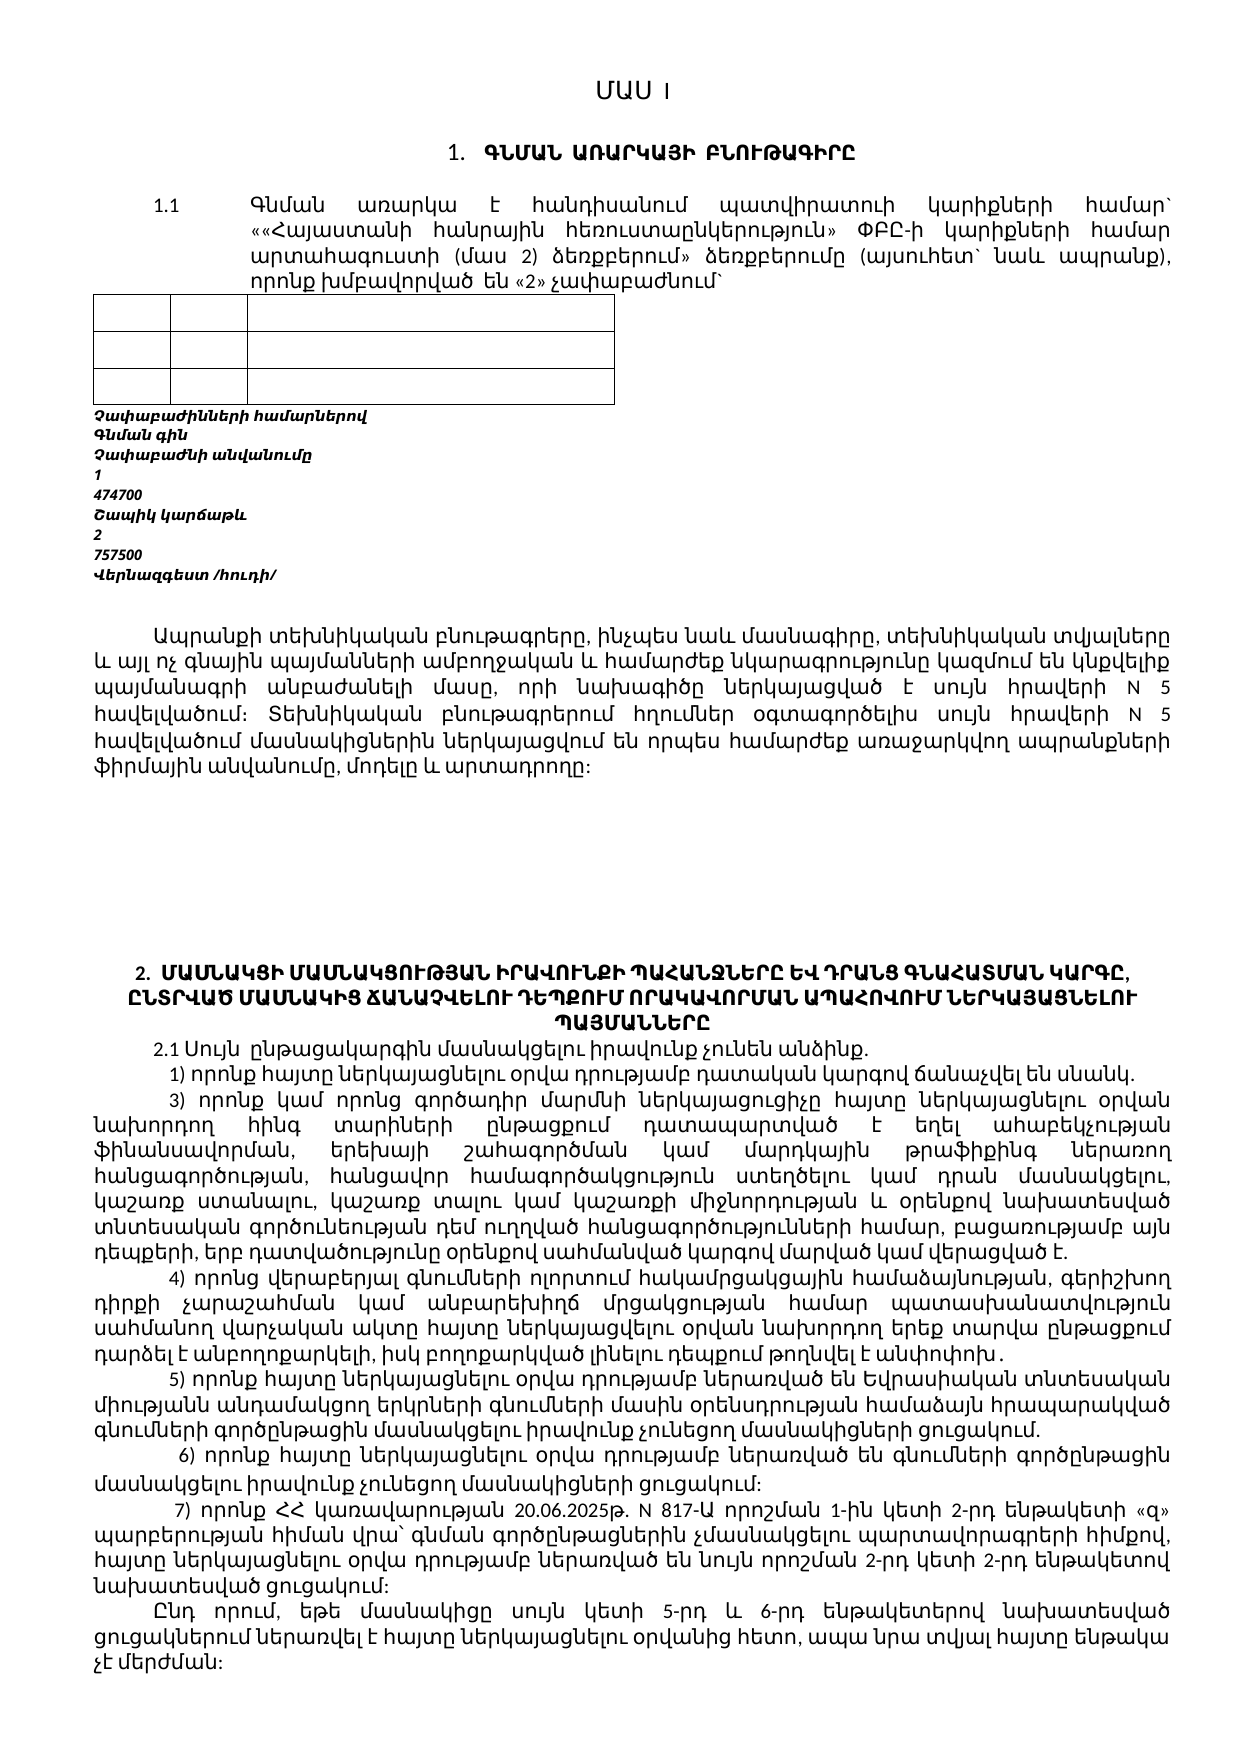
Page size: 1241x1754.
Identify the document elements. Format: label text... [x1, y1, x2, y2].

text 5) որոնք հայտը ներկայացնելու օրվա դրությամբ ներառված են Եվրասիական տնտեսական միությանն անդամակցող երկրների գնումների մասին օրենսդրության համաձայն հրապարակված գնումների գործընթացին մասնակցելու իրավունք չունեցող մասնակիցների ցուցակում. [94, 1366, 1171, 1443]
text Ընդ որում, եթե մասնակիցը սույն կետի 5-րդ և 6-րդ ենթակետերով նախատեսված ցուցակներում ներառվել է հայտը ներկայացնելու օրվանից հետո, ապա նրա տվյալ հայտը ենթակա չէ մերժման: [94, 1598, 1171, 1675]
text ՄԱՍ I [94, 75, 1171, 106]
text Ապրանքի տեխնիկական բնութագրերը, ինչպես նաև մասնագիրը, տեխնիկական տվյալները և այլ ոչ գնային պայմանների ամբողջական և համարժեք նկարագրությունը կազմում են կնքվելիք պայմանագրի անբաժանելի մասը, որի նախագիծը ներկայացված է սույն հրավերի N 5 հավելվածում։ Տեխնիկական բնութագրերում հղումներ օգտագործելիս սույն հրավերի N 5 հավելվածում մասնակիցներին ներկայացվում են որպես համարժեք առաջարկվող ապրանքների ֆիրմային անվանումը, մոդելը և արտադրողը: [94, 623, 1171, 779]
text 4) որոնց վերաբերյալ գնումների ոլորտում հակամրցակցային համաձայնության, գերիշխող դիրքի չարաշահման կամ անբարեխիղճ մրցակցության համար պատասխանատվություն սահմանող վարչական ակտը հայտը ներկայացվելու օրվան նախորդող երեք տարվա ընթացքում դարձել է անբողոքարկելի, իսկ բողոքարկված լինելու դեպքում թողնվել է անփոփոխ․ [94, 1265, 1171, 1366]
text 6) որոնք հայտը ներկայացնելու օրվա դրությամբ ներառված են գնումների գործընթացին մասնակցելու իրավունք չունեցող մասնակիցների ցուցակում: [94, 1443, 1171, 1497]
text 7) որոնք ՀՀ կառավարության 20.06.2025թ. N 817-Ա որոշման 1-ին կետի 2-րդ ենթակետի «զ» պարբերության հիման վրա՝ գնման գործընթացներին չմասնակցելու պարտավորագրերի հիմքով, հայտը ներկայացնելու օրվա դրությամբ ներառված են նույն որոշման 2-րդ կետի 2-րդ ենթակետով նախատեսված ցուցակում: [94, 1497, 1171, 1598]
text 2.1 Սույն ընթացակարգին մասնակցելու իրավունք չունեն անձինք. [94, 1036, 1171, 1061]
text 2. ՄԱՍՆԱԿՑԻ ՄԱՍՆԱԿՑՈՒԹՅԱՆ ԻՐԱՎՈՒՆՔԻ ՊԱՀԱՆՋՆԵՐԸ ԵՎ ԴՐԱՆՑ ԳՆԱՀԱՏՄԱՆ ԿԱՐԳԸ, ԸՆՏՐՎԱԾ ՄԱՍՆԱԿԻՑ ՃԱՆԱՉՎԵԼՈՒ ԴԵՊՔՈՒՄ ՈՐԱԿԱՎՈՐՄԱՆ ԱՊԱՀՈՎՈՒՄ ՆԵՐԿԱՅԱՑՆԵԼՈՒ ՊԱՅՄԱՆՆԵՐԸ [94, 960, 1171, 1036]
subtitle Գնման առարկա է հանդիսանում պատվիրատուի կարիքների համար` ««Հայաստանի հանրային հեռուստաընկերություն» ՓԲԸ-ի կարիքների համար արտահագուստի (մաս 2) ձեռքբերում» ձեռքբերումը (այսուհետ` նաև ապրանք), որոնք խմբավորված են «2» չափաբաժնում` [153, 192, 1171, 294]
text 1) որոնք հայտը ներկայացնելու օրվա դրությամբ դատական կարգով ճանաչվել են սնանկ. [94, 1061, 1171, 1087]
list ԳՆՄԱՆ ԱՌԱՐԿԱՅԻ ԲՆՈՒԹԱԳԻՐԸ [131, 136, 1171, 167]
text 3) որոնք կամ որոնց գործադիր մարմնի ներկայացուցիչը հայտը ներկայացնելու օրվան նախորդող հինգ տարիների ընթացքում դատապարտված է եղել ահաբեկչության ֆինանսավորման, երեխայի շահագործման կամ մարդկային թրաֆիքինգ ներառող հանցագործության, հանցավոր համագործակցություն ստեղծելու կամ դրան մասնակցելու, կաշառք ստանալու, կաշառք տալու կամ կաշառքի միջնորդության և օրենքով նախատեսված տնտեսական գործունեության դեմ ուղղված հանցագործությունների համար, բացառությամբ այն դեպքերի, երբ դատվածությունը օրենքով սահմանված կարգով մարված կամ վերացված է. [94, 1087, 1171, 1265]
